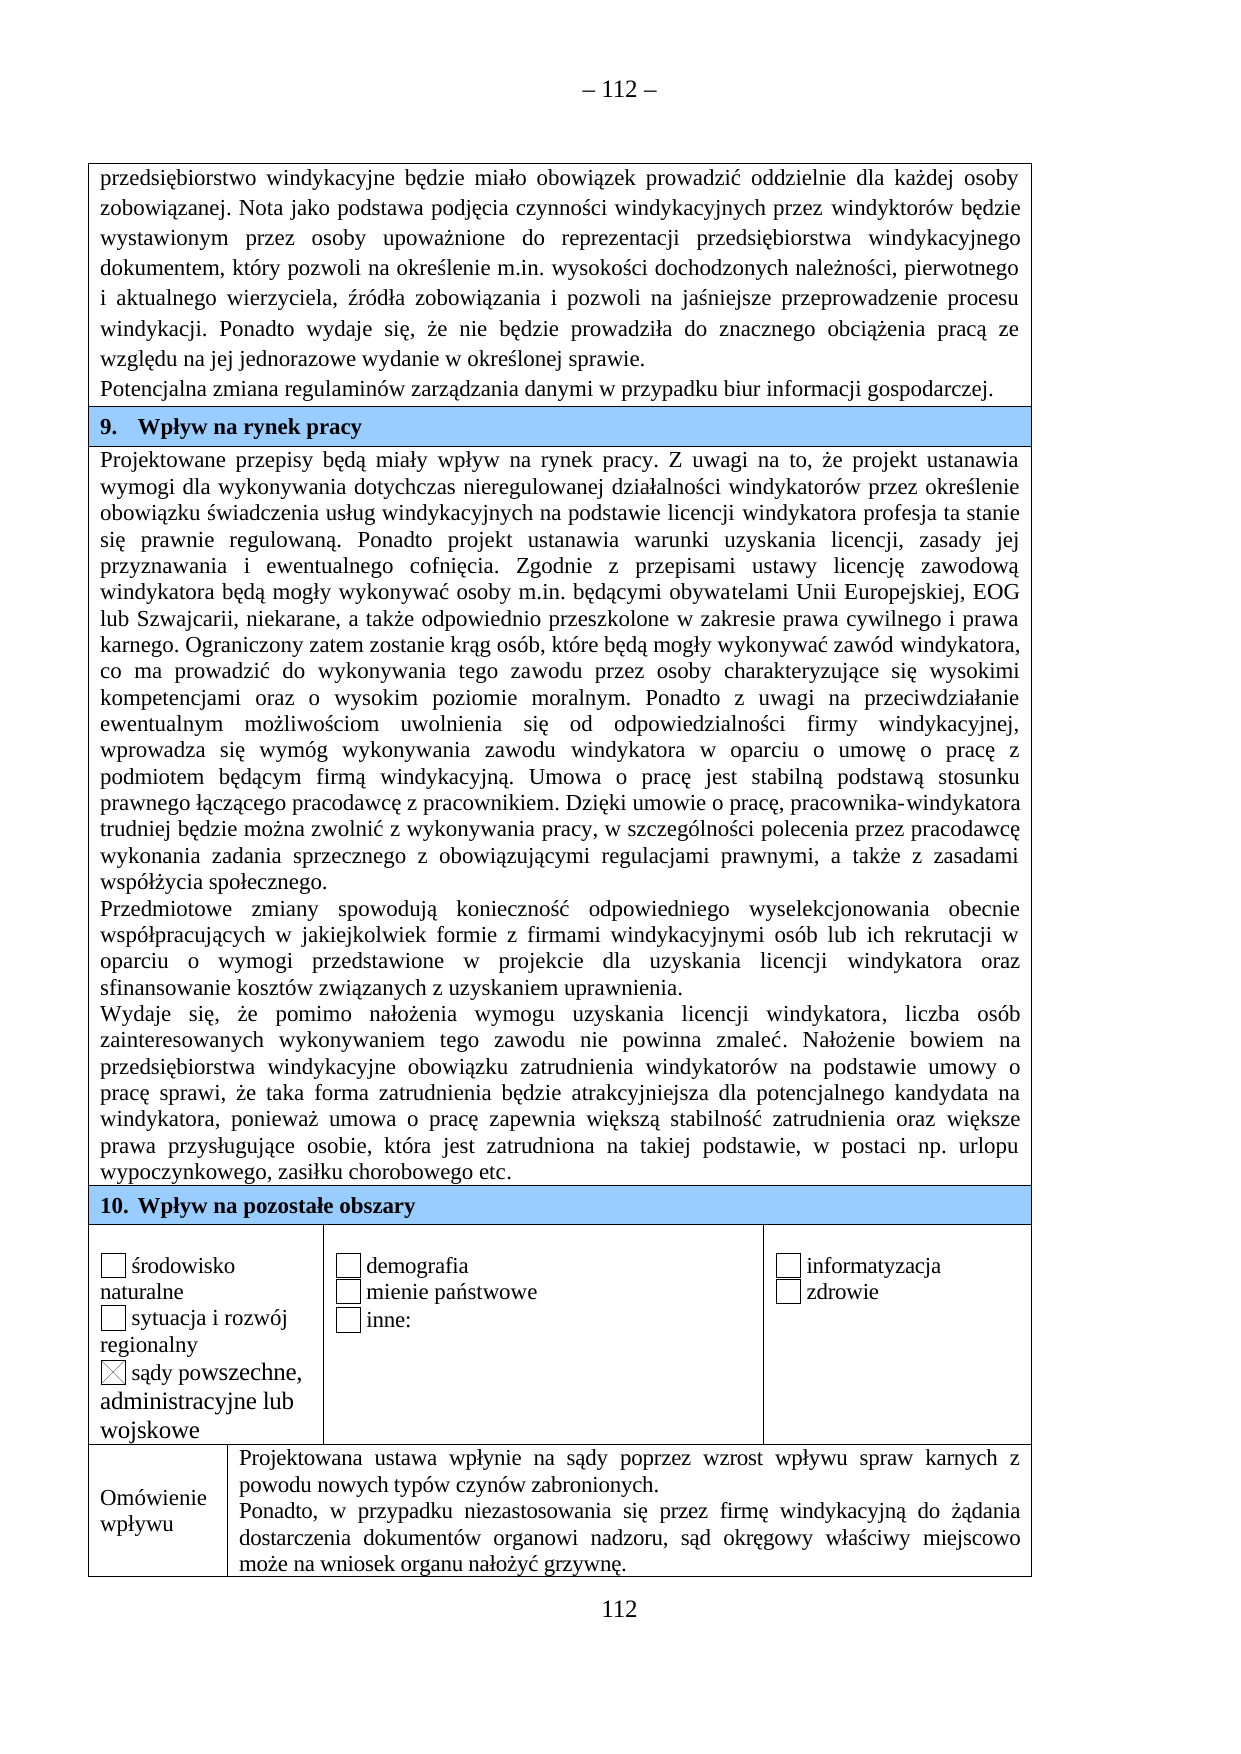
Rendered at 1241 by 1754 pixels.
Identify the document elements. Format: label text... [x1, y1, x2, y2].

table_cell Omówienie wpływu [89, 1445, 227, 1576]
table_cell Projektowana ustawa wpłynie na sądy poprzez wzrost wpływu spraw karnych z powodu nowych typów czynów zabronionych. Ponadto, w przypadku niezastosowania się przez firmę windykacyjną do żądania dostarczenia dokumentów organowi nadzoru, sąd okręgowy właściwy miejscowo może na wniosek organu nałożyć grzywnę. [228, 1445, 1031, 1576]
table_cell Wpływ na pozostałe obszary [89, 1186, 1031, 1224]
table_cell Wpływ na rynek pracy [89, 407, 1031, 446]
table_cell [89, 164, 1031, 406]
table_cell Projektowane przepisy będą miały wpływ na rynek pracy. Z uwagi na to, że projekt ustanawia wymogi dla wykonywania dotychczas nieregulowanej działalności windykatorów przez określenie obowiązku świadczenia usług windykacyjnych na podstawie licencji windykatora profesja ta stanie się prawnie regulowaną. Ponadto projekt ustanawia warunki uzyskania licencji, zasady jej przyznawania i ewentualnego cofnięcia. Zgodnie z przepisami ustawy licencję zawodową windykatora będą mogły wykonywać osoby m.in. będącymi obywatelami Unii Europejskiej, EOG lub Szwajcarii, niekarane, a także odpowiednio przeszkolone w zakresie prawa cywilnego i prawa karnego. Ograniczony zatem zostanie krąg osób, które będą mogły wykonywać zawód windykatora, co ma prowadzić do wykonywania tego zawodu przez osoby charakteryzujące się wysokimi kompetencjami oraz o wysokim poziomie moralnym. Ponadto z uwagi na przeciwdziałanie ewentualnym możliwościom uwolnienia się od odpowiedzialności firmy windykacyjnej, wprowadza się wymóg wykonywania zawodu windykatora w oparciu o umowę o pracę z podmiotem będącym firmą windykacyjną. Umowa o pracę jest stabilną podstawą stosunku prawnego łączącego pracodawcę z pracownikiem. Dzięki umowie o pracę, pracownika-windykatora trudniej będzie można zwolnić z wykonywania pracy, w szczególności polecenia przez pracodawcę wykonania zadania sprzecznego z obowiązującymi regulacjami prawnymi, a także z zasadami współżycia społecznego. Przedmiotowe zmiany spowodują konieczność odpowiedniego wyselekcjonowania obecnie współpracujących w jakiejkolwiek formie z firmami windykacyjnymi osób lub ich rekrutacji w oparciu o wymogi przedstawione w projekcie dla uzyskania licencji windykatora oraz sfinansowanie kosztów związanych z uzyskaniem uprawnienia. Wydaje się, że pomimo nałożenia wymogu uzyskania licencji windykatora, liczba osób zainteresowanych wykonywaniem tego zawodu nie powinna zmaleć. Nałożenie bowiem na przedsiębiorstwa windykacyjne obowiązku zatrudnienia windykatorów na podstawie umowy o pracę sprawi, że taka forma zatrudnienia będzie atrakcyjniejsza dla potencjalnego kandydata na windykatora, ponieważ umowa o pracę zapewnia większą stabilność zatrudnienia oraz większe prawa przysługujące osobie, która jest zatrudniona na takiej podstawie, w postaci np. urlopu wypoczynkowego, zasiłku chorobowego etc. [89, 447, 1031, 1184]
table_cell środowisko naturalne sytuacja i rozwój regionalny sądy powszechne, administracyjne lub wojskowe [89, 1225, 323, 1443]
table_cell demografia mienie państwowe inne: [324, 1225, 763, 1443]
table_cell informatyzacja zdrowie [764, 1225, 1031, 1443]
